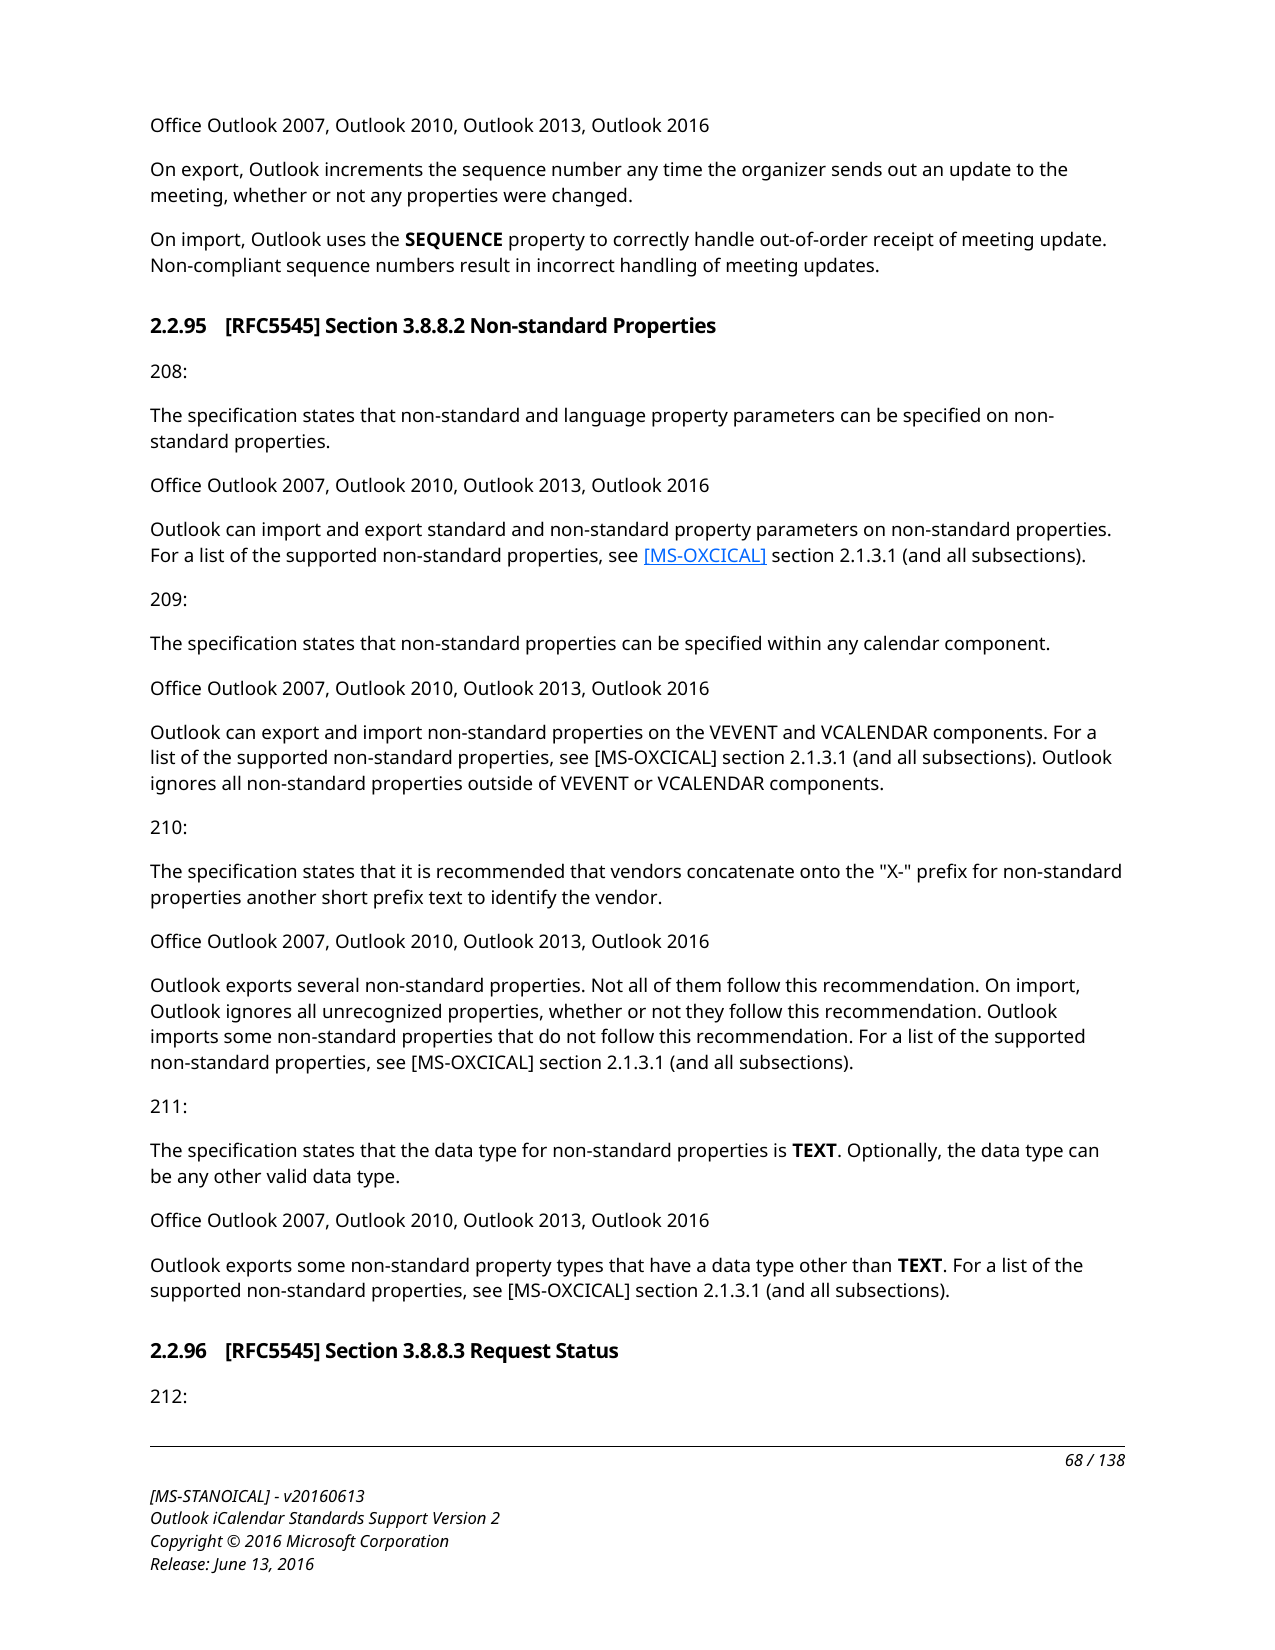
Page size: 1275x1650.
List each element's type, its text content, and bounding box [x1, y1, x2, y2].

text The specification states that non-standard properties can be specified within any calendar component. [150, 631, 1125, 656]
text Office Outlook 2007, Outlook 2010, Outlook 2013, Outlook 2016 [150, 675, 1125, 700]
text Outlook can export and import non-standard properties on the VEVENT and VCALENDAR components. For a list of the supported non-standard properties, see [MS-OXCICAL] section 2.1.3.1 (and all subsections). Outlook ignores all non-standard properties outside of VEVENT or VCALENDAR components. [150, 719, 1125, 796]
text On import, Outlook uses the SEQUENCE property to correctly handle out-of-order receipt of meeting update. Non-compliant sequence numbers result in incorrect handling of meeting updates. [150, 227, 1125, 278]
text V0208: [150, 358, 1125, 384]
text Outlook can import and export standard and non-standard property parameters on non-standard properties. For a list of the supported non-standard properties, see [MS-OXCICAL] section 2.1.3.1 (and all subsections). [150, 516, 1125, 567]
subtitle [RFC5545] Section 3.8.8.3 Request Status [150, 1336, 1125, 1365]
text Outlook exports some non-standard property types that have a data type other than TEXT. For a list of the supported non-standard properties, see [MS-OXCICAL] section 2.1.3.1 (and all subsections). [150, 1252, 1125, 1303]
text V0212: [150, 1383, 1125, 1409]
text Outlook exports several non-standard properties. Not all of them follow this recommendation. On import, Outlook ignores all unrecognized properties, whether or not they follow this recommendation. Outlook imports some non-standard properties that do not follow this recommendation. For a list of the supported non-standard properties, see [MS-OXCICAL] section 2.1.3.1 (and all subsections). [150, 973, 1125, 1075]
text Office Outlook 2007, Outlook 2010, Outlook 2013, Outlook 2016 [150, 1208, 1125, 1233]
text V0210: [150, 814, 1125, 840]
text On export, Outlook increments the sequence number any time the organizer sends out an update to the meeting, whether or not any properties were changed. [150, 157, 1125, 208]
text The specification states that the data type for non-standard properties is TEXT. Optionally, the data type can be any other valid data type. [150, 1138, 1125, 1189]
text V0211: [150, 1093, 1125, 1119]
text Office Outlook 2007, Outlook 2010, Outlook 2013, Outlook 2016 [150, 472, 1125, 498]
text V0209: [150, 586, 1125, 612]
text The specification states that it is recommended that vendors concatenate onto the "X-" prefix for non-standard properties another short prefix text to identify the vendor. [150, 859, 1125, 910]
subtitle [RFC5545] Section 3.8.8.2 Non-standard Properties [150, 311, 1125, 339]
text Office Outlook 2007, Outlook 2010, Outlook 2013, Outlook 2016 [150, 112, 1125, 138]
text The specification states that non-standard and language property parameters can be specified on non-standard properties. [150, 402, 1125, 453]
text Office Outlook 2007, Outlook 2010, Outlook 2013, Outlook 2016 [150, 928, 1125, 954]
